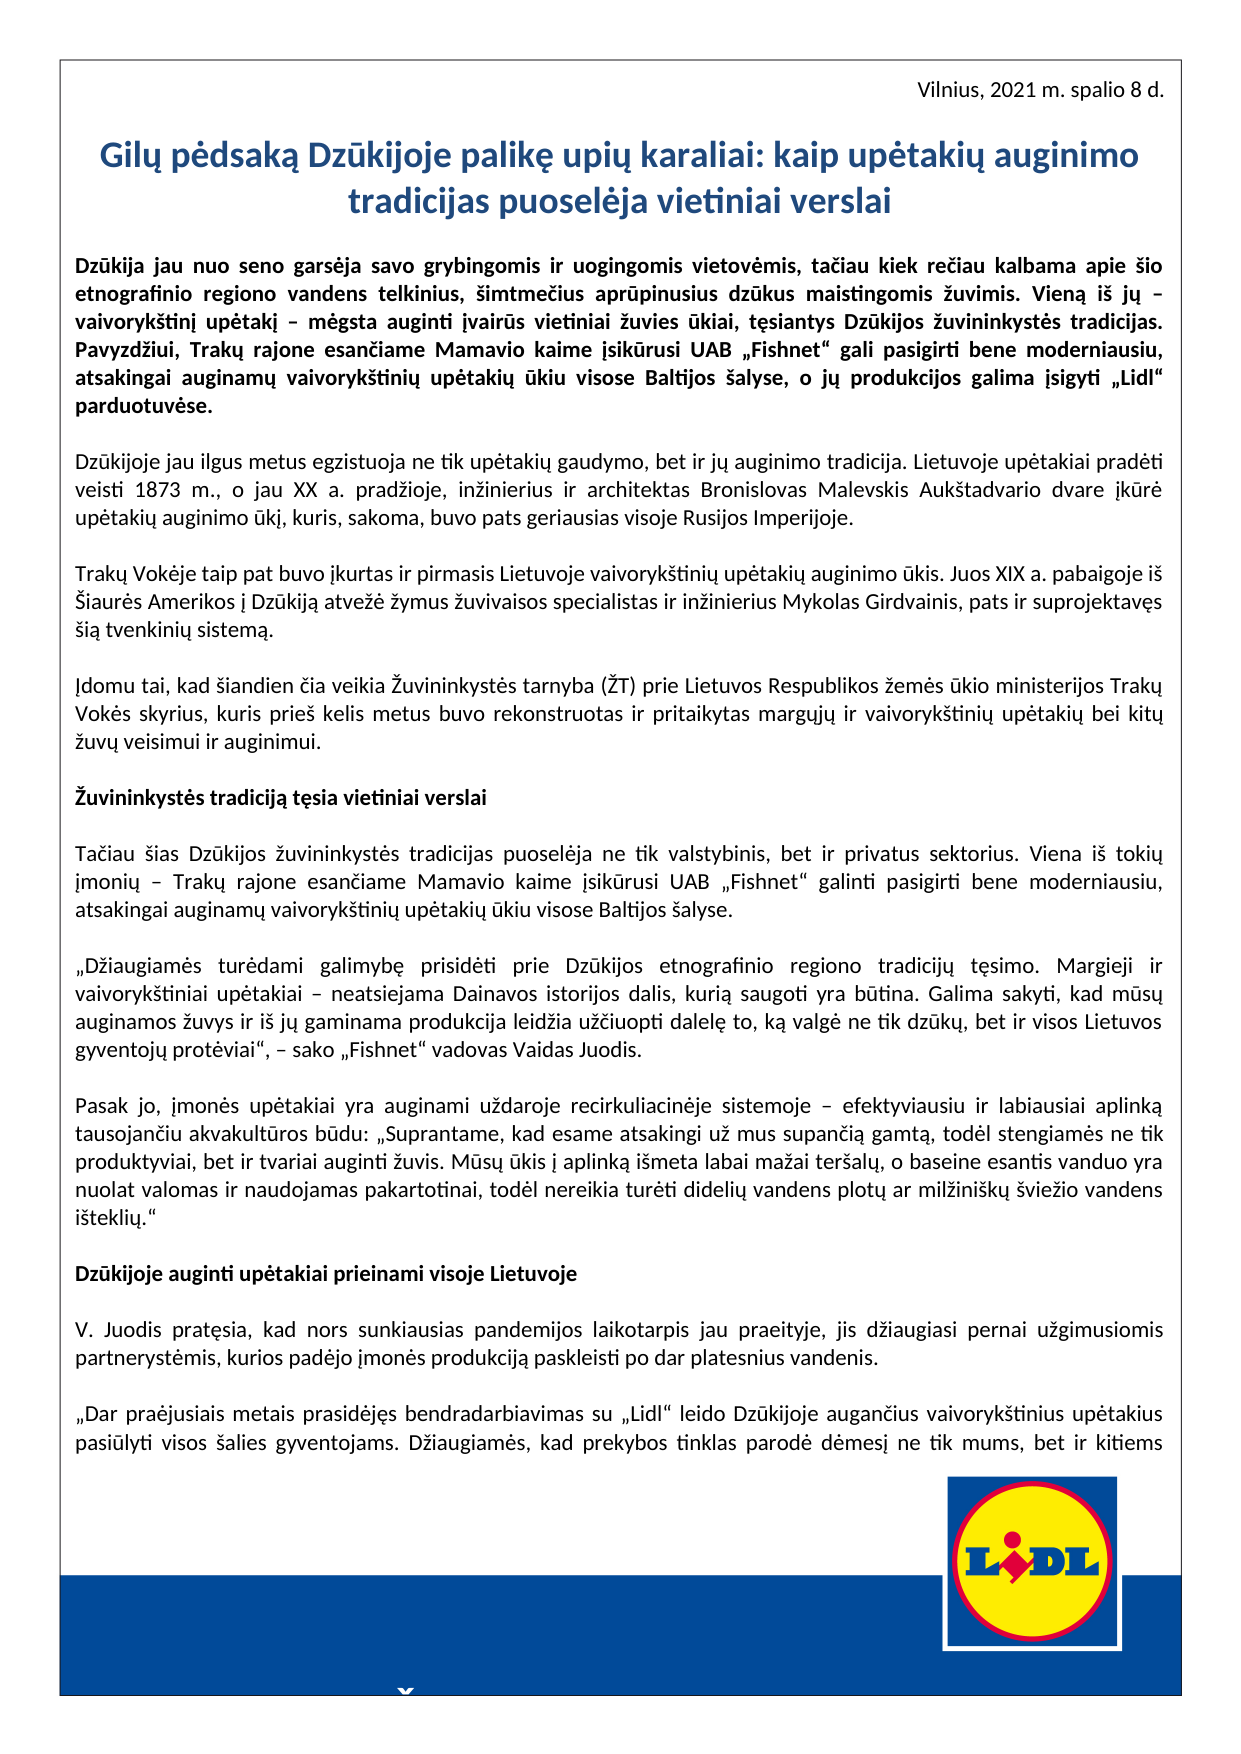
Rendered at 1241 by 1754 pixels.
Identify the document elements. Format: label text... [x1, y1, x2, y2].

text Žuvininkystės tradiciją tęsia vietiniai verslai [75, 783, 1165, 811]
text Gilų pėdsaką Dzūkijoje palikę upių karaliai: kaip upėtakių auginimo tradicijas puoselėja vietiniai verslai [75, 131, 1165, 223]
text „Džiaugiamės turėdami galimybę prisidėti prie Dzūkijos etnografinio regiono tradicijų tęsimo. Margieji ir vaivorykštiniai upėtakiai – neatsiejama Dainavos istorijos dalis, kurią saugoti yra būtina. Galima sakyti, kad mūsų auginamos žuvys ir iš jų gaminama produkcija leidžia užčiuopti dalelę to, ką valgė ne tik dzūkų, bet ir visos Lietuvos gyventojų protėviai“, – sako „Fishnet“ vadovas Vaidas Juodis. [75, 951, 1165, 1063]
text Pasak jo, įmonės upėtakiai yra auginami uždaroje recirkuliacinėje sistemoje – efektyviausiu ir labiausiai aplinką tausojančiu akvakultūros būdu: „Suprantame, kad esame atsakingi už mus supančią gamtą, todėl stengiamės ne tik produktyviai, bet ir tvariai auginti žuvis. Mūsų ūkis į aplinką išmeta labai mažai teršalų, o baseine esantis vanduo yra nuolat valomas ir naudojamas pakartotinai, todėl nereikia turėti didelių vandens plotų ar milžiniškų šviežio vandens išteklių.“ [75, 1091, 1165, 1231]
text Įdomu tai, kad šiandien čia veikia Žuvininkystės tarnyba (ŽT) prie Lietuvos Respublikos žemės ūkio ministerijos Trakų Vokės skyrius, kuris prieš kelis metus buvo rekonstruotas ir pritaikytas margųjų ir vaivorykštinių upėtakių bei kitų žuvų veisimui ir auginimui. [75, 671, 1165, 755]
text Vilnius, 2021 m. spalio 8 d. [75, 75, 1165, 103]
text Tačiau šias Dzūkijos žuvininkystės tradicijas puoselėja ne tik valstybinis, bet ir privatus sektorius. Viena iš tokių įmonių – Trakų rajone esančiame Mamavio kaime įsikūrusi UAB „Fishnet“ galinti pasigirti bene moderniausiu, atsakingai auginamų vaivorykštinių upėtakių ūkiu visose Baltijos šalyse. [75, 839, 1165, 923]
text Trakų Vokėje taip pat buvo įkurtas ir pirmasis Lietuvoje vaivorykštinių upėtakių auginimo ūkis. Juos XIX a. pabaigoje iš Šiaurės Amerikos į Dzūkiją atvežė žymus žuvivaisos specialistas ir inžinierius Mykolas Girdvainis, pats ir suprojektavęs šią tvenkinių sistemą. [75, 559, 1165, 643]
text Dzūkijoje auginti upėtakiai prieinami visoje Lietuvoje [75, 1259, 1165, 1287]
text V. Juodis pratęsia, kad nors sunkiausias pandemijos laikotarpis jau praeityje, jis džiaugiasi pernai užgimusiomis partnerystėmis, kurios padėjo įmonės produkciją paskleisti po dar platesnius vandenis. [75, 1316, 1165, 1372]
picture [0, 0, 1241, 1754]
text Dzūkijoje jau ilgus metus egzistuoja ne tik upėtakių gaudymo, bet ir jų auginimo tradicija. Lietuvoje upėtakiai pradėti veisti 1873 m., o jau XX a. pradžioje, inžinierius ir architektas Bronislovas Malevskis Aukštadvario dvare įkūrė upėtakių auginimo ūkį, kuris, sakoma, buvo pats geriausias visoje Rusijos Imperijoje. [75, 447, 1165, 531]
text Dzūkija jau nuo seno garsėja savo grybingomis ir uogingomis vietovėmis, tačiau kiek rečiau kalbama apie šio etnografinio regiono vandens telkinius, šimtmečius aprūpinusius dzūkus maistingomis žuvimis. Vieną iš jų – vaivorykštinį upėtakį – mėgsta auginti įvairūs vietiniai žuvies ūkiai, tęsiantys Dzūkijos žuvininkystės tradicijas. Pavyzdžiui, Trakų rajone esančiame Mamavio kaime įsikūrusi UAB „Fishnet“ gali pasigirti bene moderniausiu, atsakingai auginamų vaivorykštinių upėtakių ūkiu visose Baltijos šalyse, o jų produkcijos galima įsigyti „Lidl“ parduotuvėse. [75, 251, 1165, 419]
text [75, 1399, 1165, 1456]
